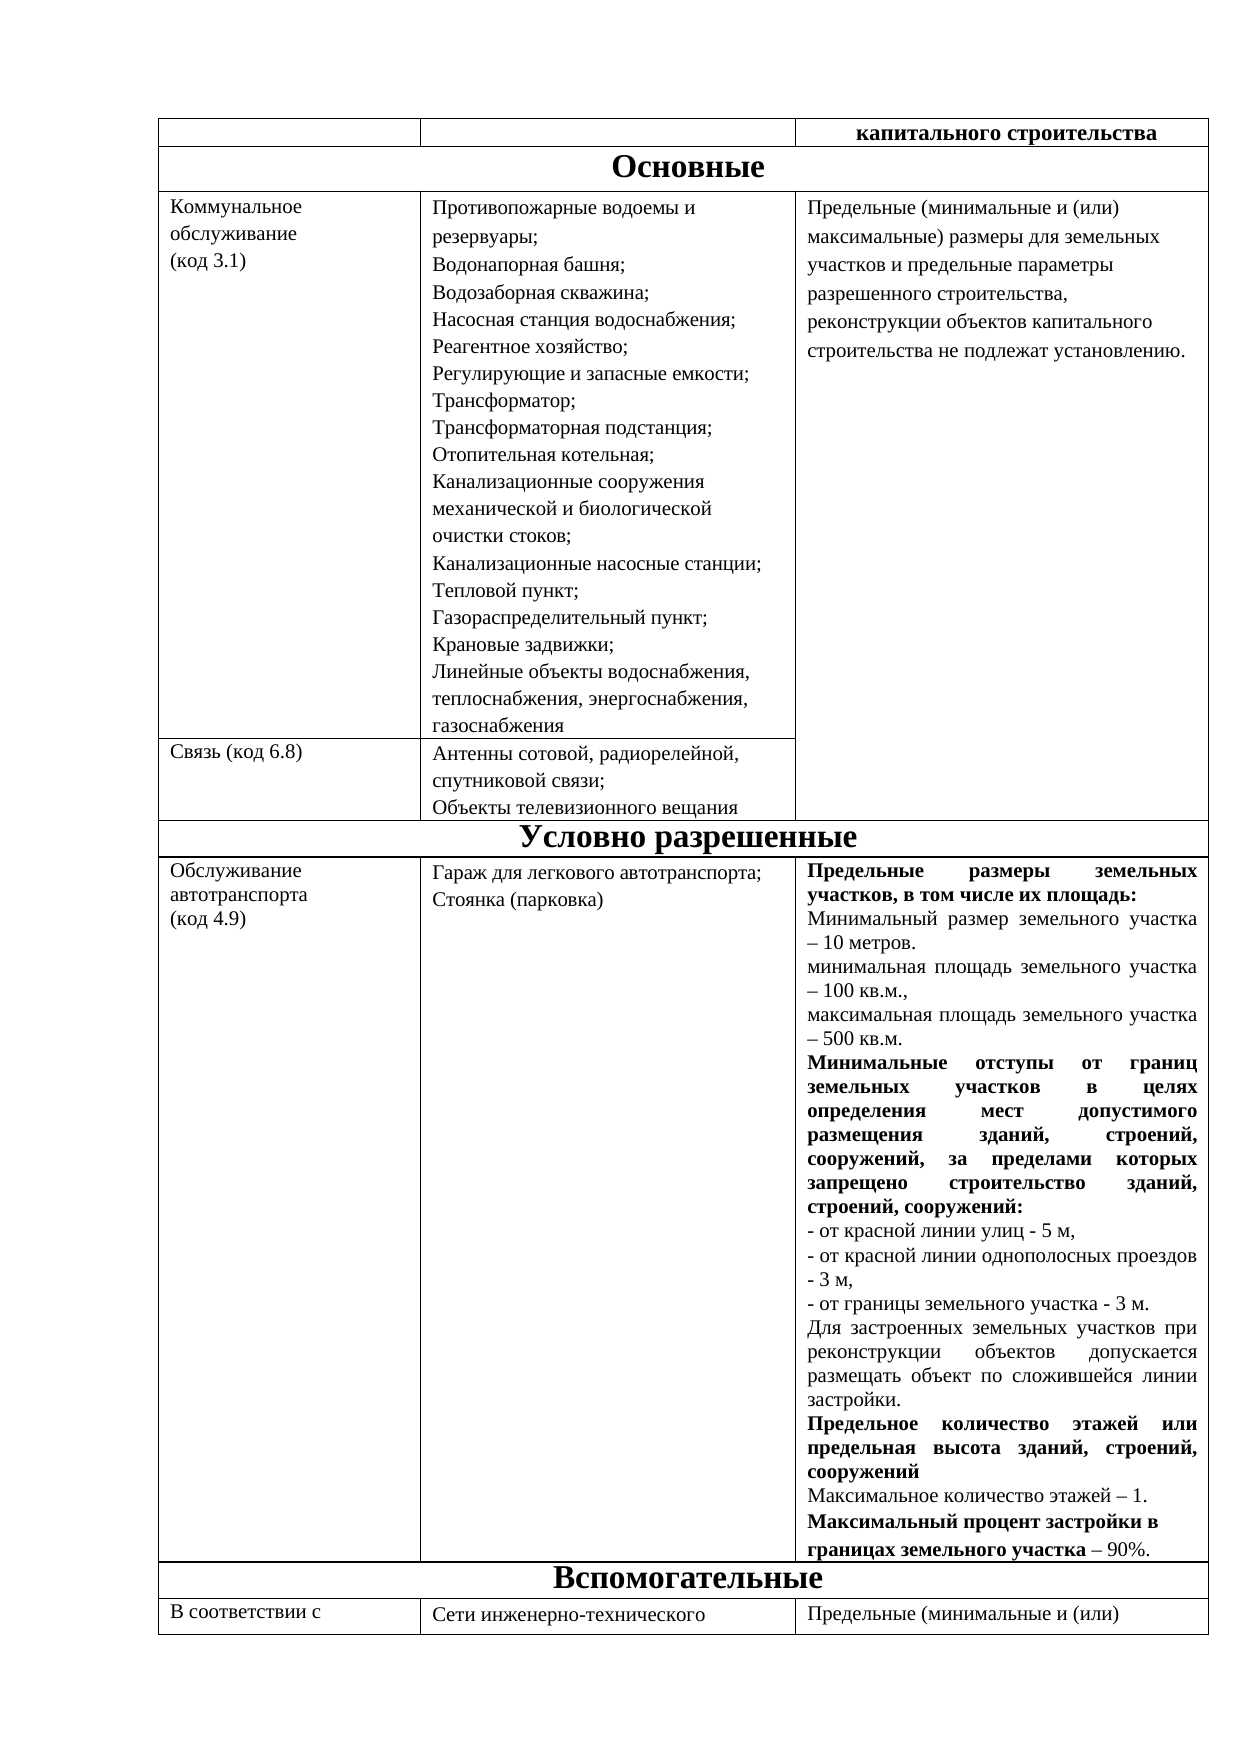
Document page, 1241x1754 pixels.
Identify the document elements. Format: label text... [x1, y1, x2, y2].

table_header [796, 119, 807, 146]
table_cell Связь (код 6.8) [159, 739, 420, 820]
table_cell Вспомогательные [159, 1563, 1208, 1598]
table_cell Гараж для легкового автотранспорта; Стоянка (парковка) [421, 858, 795, 1561]
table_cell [159, 1599, 420, 1634]
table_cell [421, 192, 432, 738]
table_cell Обслуживание автотранспорта (код 4.9) [159, 858, 420, 1561]
table_cell Условно разрешенные [159, 821, 1208, 856]
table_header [159, 119, 420, 146]
table_cell Основные [159, 147, 1208, 191]
table_cell Предельные размеры земельных участков, в том числе их площадь: Минимальный размер земельного участка – . минимальная площадь земельного участка – 100 кв.м., максимальная площадь земельного участка – 500 кв.м. Минимальные отступы от границ земельных участков в целях определения мест допустимого размещения зданий, строений, сооружений, за пределами которых запрещено строительство зданий, строений, сооружений: - от красной линии улиц - , - от красной линии однополосных проездов - , - от границы земельного участка - . Для застроенных земельных участков при реконструкции объектов допускается размещать объект по сложившейся линии застройки. Предельное количество этажей или предельная высота зданий, строений, сооружений Максимальное количество этажей – 1. Максимальный процент застройки в границах земельного участка – 90%. [796, 858, 1208, 1561]
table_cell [421, 1599, 795, 1634]
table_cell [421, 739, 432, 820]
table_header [421, 119, 795, 146]
table_cell Коммунальное обслуживание (код 3.1) [159, 192, 420, 738]
